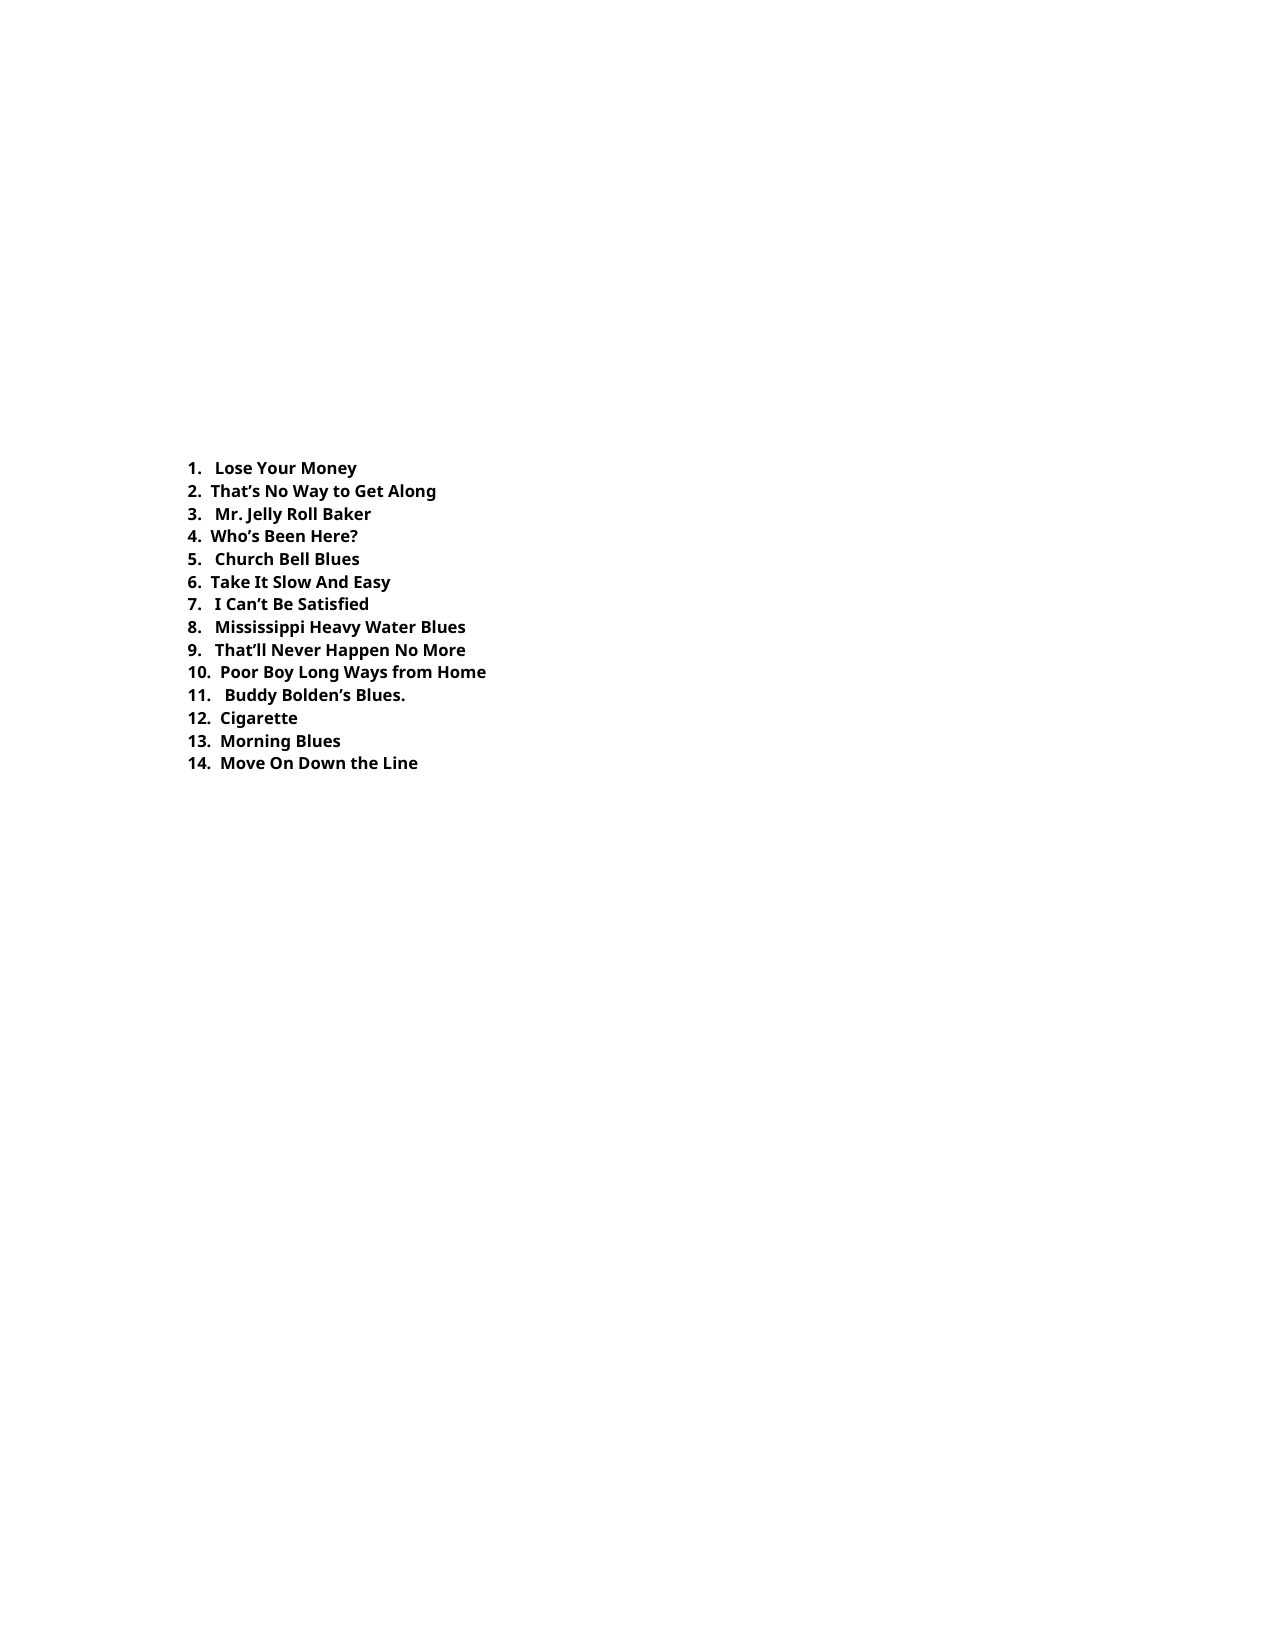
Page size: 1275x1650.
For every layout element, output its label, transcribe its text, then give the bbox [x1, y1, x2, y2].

text 1. Lose Your Money [187, 457, 1087, 479]
text 5. Church Bell Blues [187, 547, 1087, 570]
text 14. Move On Down the Line [187, 752, 1087, 774]
text 7. I Can’t Be Satisfied [187, 593, 1087, 616]
text 11. Buddy Bolden’s Blues. [187, 684, 1087, 706]
text 10. Poor Boy Long Ways from Home [187, 661, 1087, 684]
text 6. Take It Slow And Easy [187, 570, 1087, 593]
text 2. That’s No Way to Get Along [187, 479, 1087, 502]
text 9. That’ll Never Happen No More [187, 638, 1087, 661]
text 13. Morning Blues [187, 729, 1087, 752]
text 3. Mr. Jelly Roll Baker [187, 502, 1087, 525]
text 12. Cigarette [187, 706, 1087, 729]
text 8. Mississippi Heavy Water Blues [187, 616, 1087, 638]
text 4. Who’s Been Here? [187, 525, 1087, 547]
